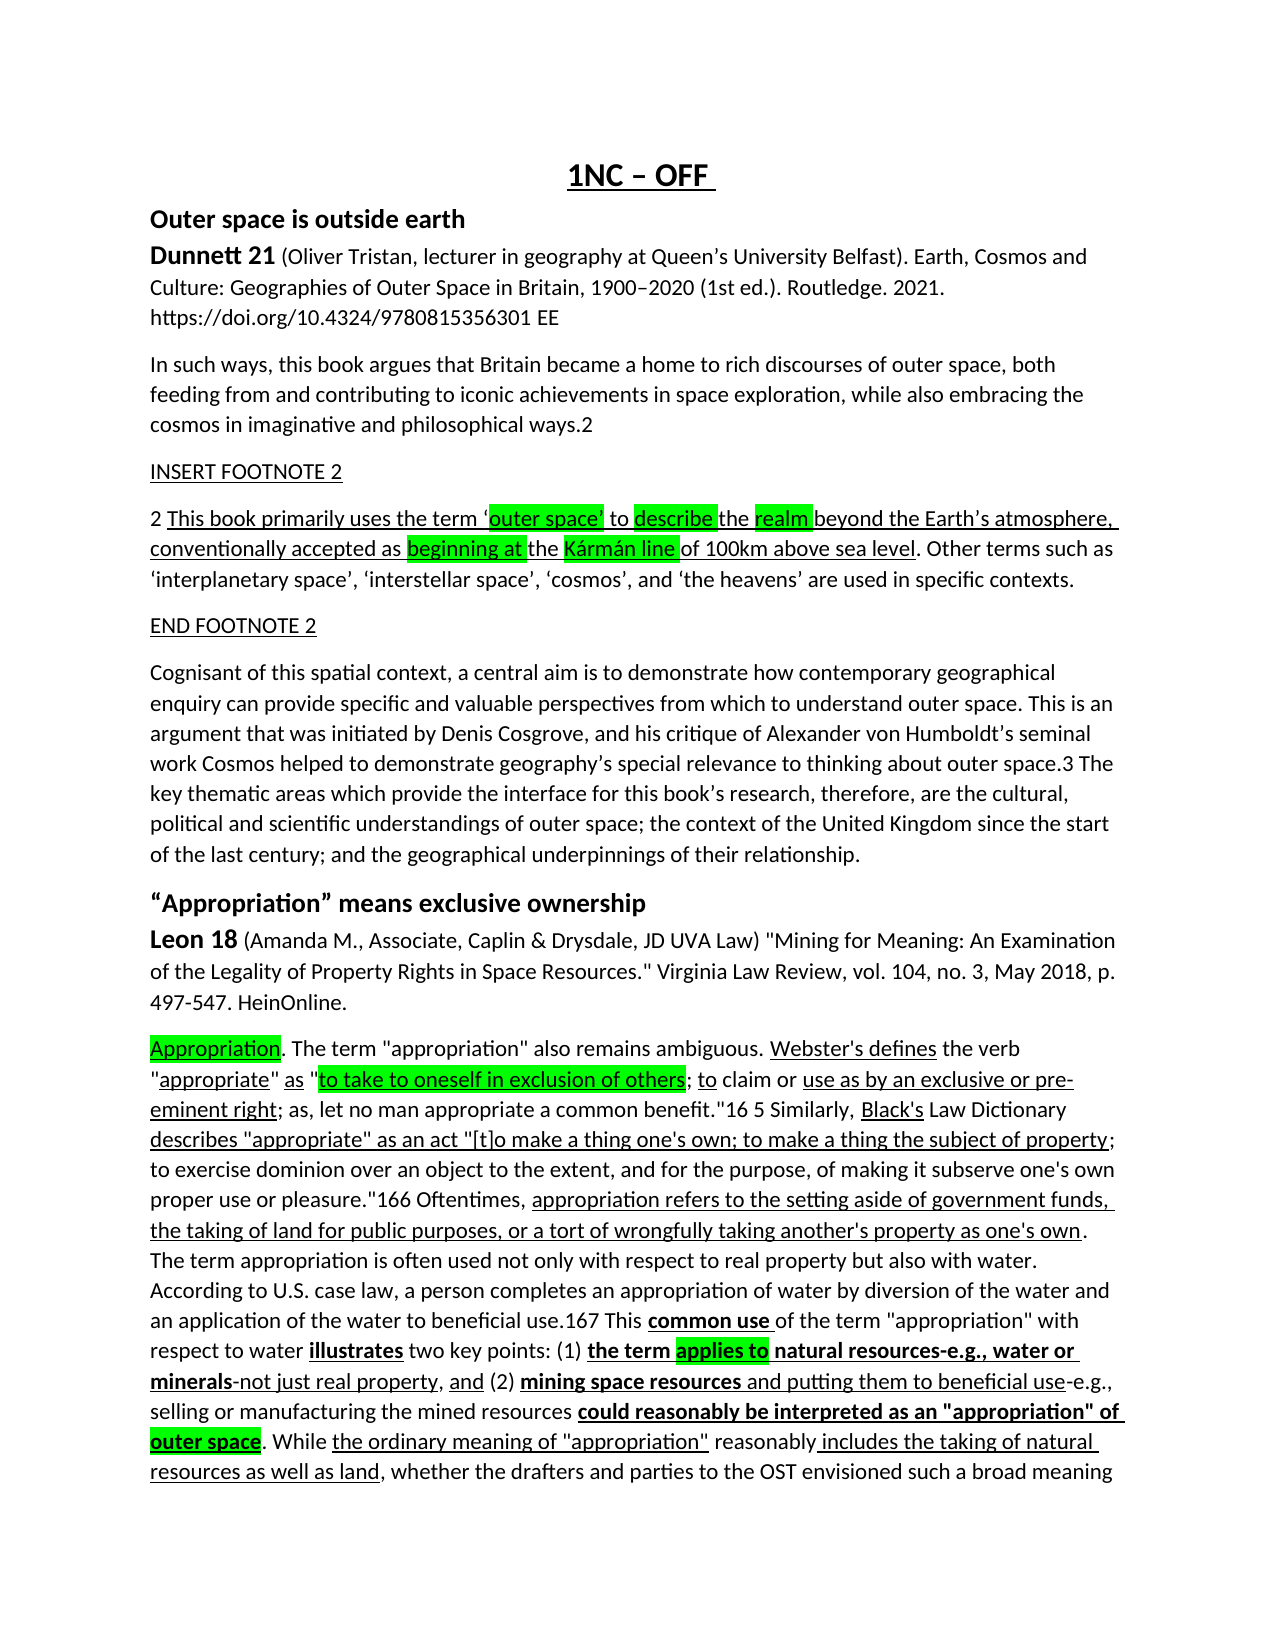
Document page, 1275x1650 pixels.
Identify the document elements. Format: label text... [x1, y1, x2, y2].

text Leon 18 (Amanda M., Associate, Caplin & Drysdale, JD UVA Law) "Mining for Meaning: An Examination of the Legality of Property Rights in Space Resources." Virginia Law Review, vol. 104, no. 3, May 2018, p. 497-547. HeinOnline. [150, 922, 1125, 1016]
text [150, 1034, 1125, 1486]
text Cognisant of this spatial context, a central aim is to demonstrate how contemporary geographical enquiry can provide specific and valuable perspectives from which to understand outer space. This is an argument that was initiated by Denis Cosgrove, and his critique of Alexander von Humboldt’s seminal work Cosmos helped to demonstrate geography’s special relevance to thinking about outer space.3 The key thematic areas which provide the interface for this book’s research, therefore, are the cultural, political and scientific understandings of outer space; the context of the United Kingdom since the start of the last century; and the geographical underpinnings of their relationship. [150, 658, 1125, 868]
text In such ways, this book argues that Britain became a home to rich discourses of outer space, both feeding from and contributing to iconic achievements in space exploration, while also embracing the cosmos in imaginative and philosophical ways.2 [150, 350, 1125, 439]
subtitle “Appropriation” means exclusive ownership [150, 887, 1125, 920]
text END FOOTNOTE 2 [150, 612, 1125, 640]
text INSERT FOOTNOTE 2 [150, 457, 1125, 486]
text 2 This book primarily uses the term ‘outer space’ to describe the realm beyond the Earth’s atmosphere, conventionally accepted as beginning at the Kármán line of 100km above sea level. Other terms such as ‘interplanetary space’, ‘interstellar space’, ‘cosmos’, and ‘the heavens’ are used in specific contexts. [150, 504, 1125, 593]
subtitle 1NC – OFF [150, 154, 1125, 195]
subtitle Outer space is outside earth [150, 202, 1125, 235]
text Dunnett 21 (Oliver Tristan, lecturer in geography at Queen’s University Belfast). Earth, Cosmos and Culture: Geographies of Outer Space in Britain, 1900–2020 (1st ed.). Routledge. 2021. https://doi.org/10.4324/9780815356301 EE [150, 238, 1125, 331]
